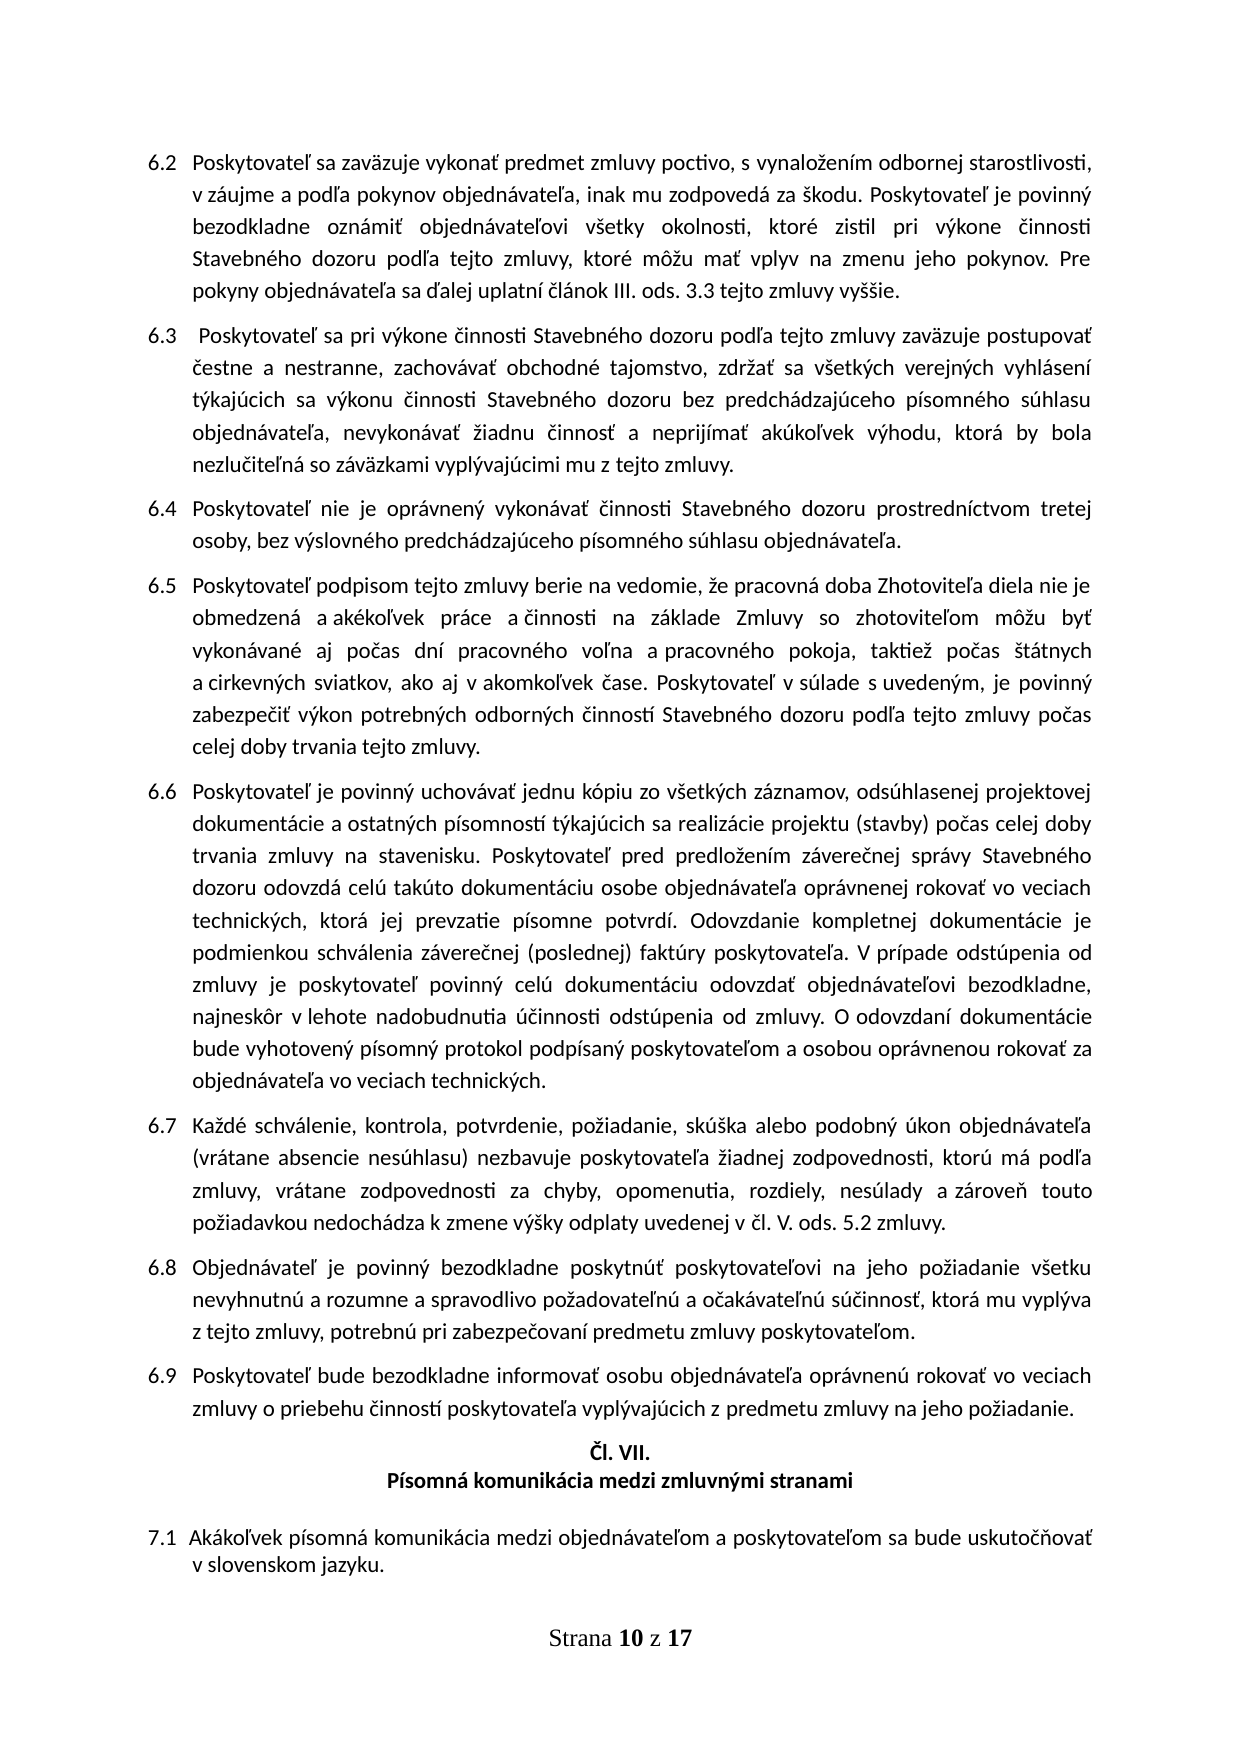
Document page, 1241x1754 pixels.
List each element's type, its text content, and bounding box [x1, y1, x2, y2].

text 7.1 Akákoľvek písomná komunikácia medzi objednávateľom a poskytovateľom sa bude uskutočňovať v slovenskom jazyku. [148, 1523, 1093, 1579]
list Poskytovateľ sa zaväzuje vykonať predmet zmluvy poctivo, s vynaložením odbornej starostlivosti, v záujme a podľa pokynov objednávateľa, inak mu zodpovedá za škodu. Poskytovateľ je povinný bezodkladne oznámiť objednávateľovi všetky okolnosti, ktoré zistil pri výkone činnosti Stavebného dozoru podľa tejto zmluvy, ktoré môžu mať vplyv na zmenu jeho pokynov. Pre pokyny objednávateľa sa ďalej uplatní článok III. ods. 3.3 tejto zmluvy vyššie. [148, 148, 1093, 304]
list Poskytovateľ podpisom tejto zmluvy berie na vedomie, že pracovná doba Zhotoviteľa diela nie je obmedzená a akékoľvek práce a činnosti na základe Zmluvy so zhotoviteľom môžu byť vykonávané aj počas dní pracovného voľna a pracovného pokoja, taktiež počas štátnych a cirkevných sviatkov, ako aj v akomkoľvek čase. Poskytovateľ v súlade s uvedeným, je povinný zabezpečiť výkon potrebných odborných činností Stavebného dozoru podľa tejto zmluvy počas celej doby trvania tejto zmluvy. [148, 571, 1093, 760]
text Písomná komunikácia medzi zmluvnými stranami [148, 1467, 1093, 1494]
list Objednávateľ je povinný bezodkladne poskytnúť poskytovateľovi na jeho požiadanie všetku nevyhnutnú a rozumne a spravodlivo požadovateľnú a očakávateľnú súčinnosť, ktorá mu vyplýva z tejto zmluvy, potrebnú pri zabezpečovaní predmetu zmluvy poskytovateľom. [148, 1253, 1093, 1345]
list Poskytovateľ bude bezodkladne informovať osobu objednávateľa oprávnenú rokovať vo veciach zmluvy o priebehu činností poskytovateľa vyplývajúcich z predmetu zmluvy na jeho požiadanie. [148, 1362, 1093, 1422]
list Každé schválenie, kontrola, potvrdenie, požiadanie, skúška alebo podobný úkon objednávateľa (vrátane absencie nesúhlasu) nezbavuje poskytovateľa žiadnej zodpovednosti, ktorú má podľa zmluvy, vrátane zodpovednosti za chyby, opomenutia, rozdiely, nesúlady a zároveň touto požiadavkou nedochádza k zmene výšky odplaty uvedenej v čl. V. ods. 5.2 zmluvy. [148, 1111, 1093, 1236]
text Čl. VII. [148, 1438, 1093, 1467]
list Poskytovateľ je povinný uchovávať jednu kópiu zo všetkých záznamov, odsúhlasenej projektovej dokumentácie a ostatných písomností týkajúcich sa realizácie projektu (stavby) počas celej doby trvania zmluvy na stavenisku. Poskytovateľ pred predložením záverečnej správy Stavebného dozoru odovzdá celú takúto dokumentáciu osobe objednávateľa oprávnenej rokovať vo veciach technických, ktorá jej prevzatie písomne potvrdí. Odovzdanie kompletnej dokumentácie je podmienkou schválenia záverečnej (poslednej) faktúry poskytovateľa. V prípade odstúpenia od zmluvy je poskytovateľ povinný celú dokumentáciu odovzdať objednávateľovi bezodkladne, najneskôr v lehote nadobudnutia účinnosti odstúpenia od zmluvy. O odovzdaní dokumentácie bude vyhotovený písomný protokol podpísaný poskytovateľom a osobou oprávnenou rokovať za objednávateľa vo veciach technických. [148, 777, 1093, 1095]
list Poskytovateľ nie je oprávnený vykonávať činnosti Stavebného dozoru prostredníctvom tretej osoby, bez výslovného predchádzajúceho písomného súhlasu objednávateľa. [148, 494, 1093, 555]
list Poskytovateľ sa pri výkone činnosti Stavebného dozoru podľa tejto zmluvy zaväzuje postupovať čestne a nestranne, zachovávať obchodné tajomstvo, zdržať sa všetkých verejných vyhlásení týkajúcich sa výkonu činnosti Stavebného dozoru bez predchádzajúceho písomného súhlasu objednávateľa, nevykonávať žiadnu činnosť a neprijímať akúkoľvek výhodu, ktorá by bola nezlučiteľná so záväzkami vyplývajúcimi mu z tejto zmluvy. [148, 321, 1093, 478]
